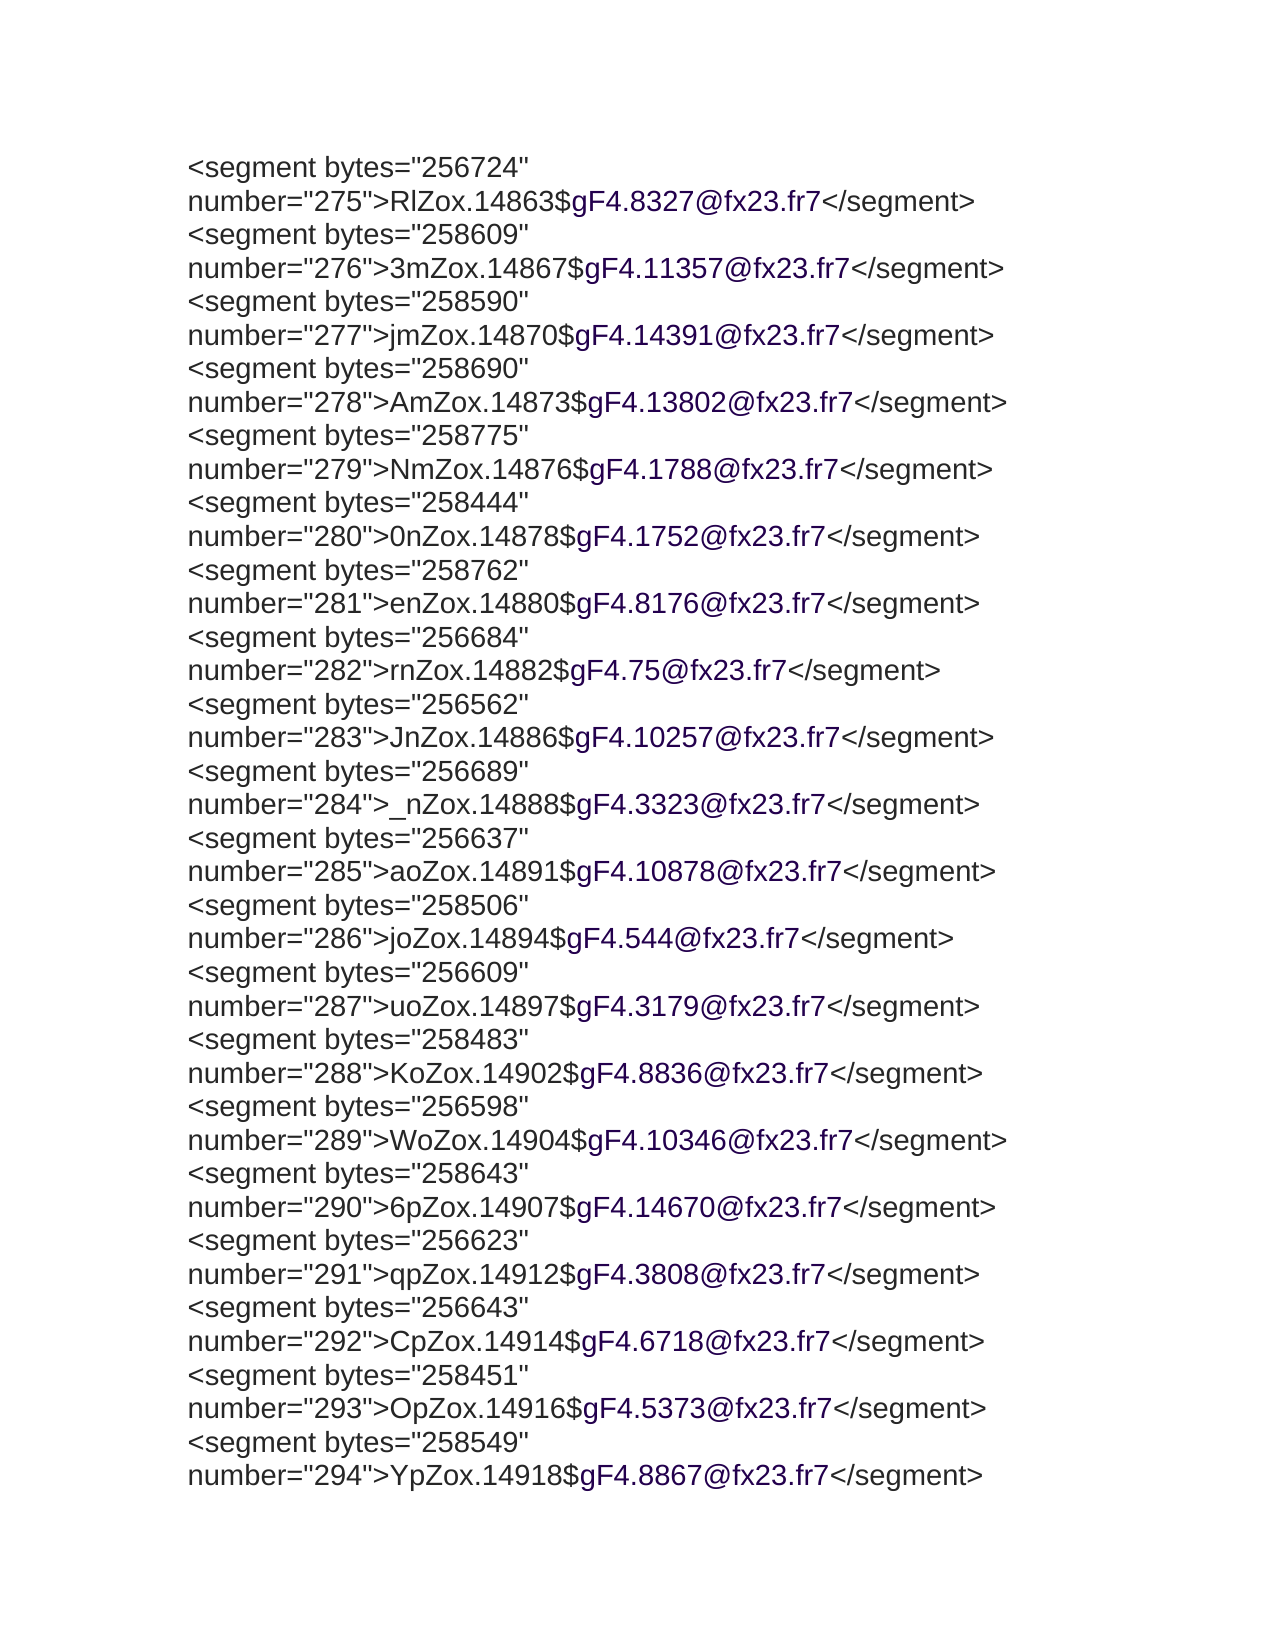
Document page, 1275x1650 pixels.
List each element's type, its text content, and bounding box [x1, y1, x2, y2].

text <segment bytes="258483" number="288">KoZox.14902$gF4.8836@fx23.fr7</segment> [187, 1022, 1087, 1089]
text <segment bytes="258643" number="290">6pZox.14907$gF4.14670@fx23.fr7</segment> [187, 1156, 1087, 1223]
text <segment bytes="258762" number="281">enZox.14880$gF4.8176@fx23.fr7</segment> [187, 552, 1087, 619]
text <segment bytes="258590" number="277">jmZox.14870$gF4.14391@fx23.fr7</segment> [187, 284, 1087, 351]
text <segment bytes="256643" number="292">CpZox.14914$gF4.6718@fx23.fr7</segment> [187, 1290, 1087, 1357]
text <segment bytes="258444" number="280">0nZox.14878$gF4.1752@fx23.fr7</segment> [187, 485, 1087, 552]
text <segment bytes="256598" number="289">WoZox.14904$gF4.10346@fx23.fr7</segment> [187, 1089, 1087, 1156]
text <segment bytes="258775" number="279">NmZox.14876$gF4.1788@fx23.fr7</segment> [187, 418, 1087, 485]
text <segment bytes="256562" number="283">JnZox.14886$gF4.10257@fx23.fr7</segment> [187, 687, 1087, 754]
text <segment bytes="258549" number="294">YpZox.14918$gF4.8867@fx23.fr7</segment> [187, 1424, 1087, 1492]
text <segment bytes="258451" number="293">OpZox.14916$gF4.5373@fx23.fr7</segment> [187, 1357, 1087, 1424]
text <segment bytes="256637" number="285">aoZox.14891$gF4.10878@fx23.fr7</segment> [187, 821, 1087, 888]
text <segment bytes="256623" number="291">qpZox.14912$gF4.3808@fx23.fr7</segment> [187, 1223, 1087, 1290]
text <segment bytes="256684" number="282">rnZox.14882$gF4.75@fx23.fr7</segment> [187, 619, 1087, 687]
text <segment bytes="258506" number="286">joZox.14894$gF4.544@fx23.fr7</segment> [187, 888, 1087, 955]
text <segment bytes="256724" number="275">RlZox.14863$gF4.8327@fx23.fr7</segment> [187, 150, 1087, 217]
text <segment bytes="258690" number="278">AmZox.14873$gF4.13802@fx23.fr7</segment> [187, 351, 1087, 418]
text <segment bytes="258609" number="276">3mZox.14867$gF4.11357@fx23.fr7</segment> [187, 217, 1087, 284]
text <segment bytes="256689" number="284">_nZox.14888$gF4.3323@fx23.fr7</segment> [187, 754, 1087, 821]
text <segment bytes="256609" number="287">uoZox.14897$gF4.3179@fx23.fr7</segment> [187, 955, 1087, 1022]
